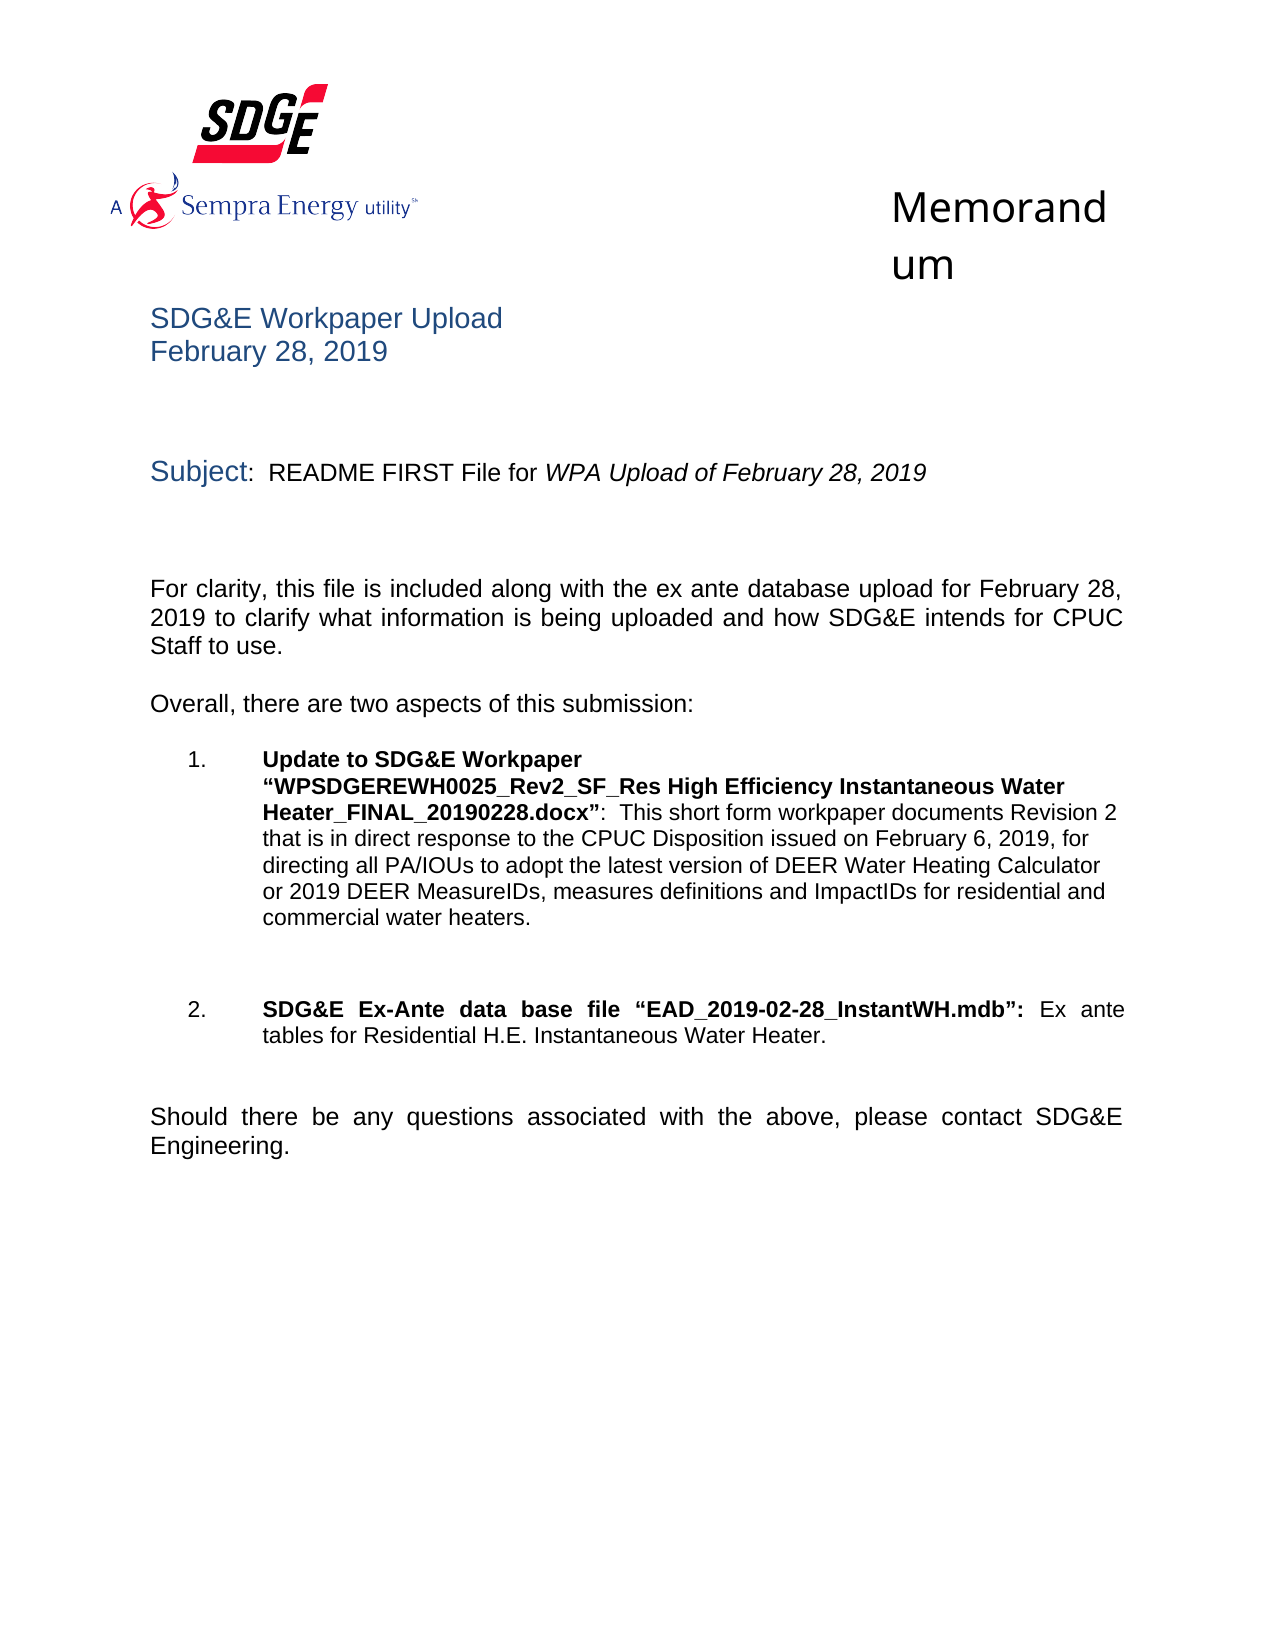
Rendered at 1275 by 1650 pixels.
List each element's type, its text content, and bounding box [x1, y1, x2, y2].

list Update to SDG&E Workpaper [187, 746, 1125, 773]
text SDG&E Workpaper Upload [150, 301, 1125, 334]
text For clarity, this file is included along with the ex ante database upload for February 28, 2019 to clarify what information is being uploaded and how SDG&E intends for CPUC Staff to use. [150, 574, 1125, 660]
text Should there be any questions associated with the above, please contact SDG&E Engineering. [150, 1102, 1125, 1160]
text February 28, 2019 [150, 334, 1125, 368]
text Subject: README FIRST File for WPA Upload of February 28, 2019 [150, 454, 1125, 487]
text Overall, there are two aspects of this submission: [150, 689, 1125, 717]
list “WPSDGEREWH0025_Rev2_SF_Res High Efficiency Instantaneous Water Heater_FINAL_20190228.docx”: This short form workpaper documents Revision 2 that is in direct response to the CPUC Disposition issued on February 6, 2019, for directing all PA/IOUs to adopt the latest version of DEER Water Heating Calculator or 2019 DEER MeasureIDs, measures definitions and ImpactIDs for residential and commercial water heaters. [262, 773, 1125, 931]
picture [110, 84, 418, 229]
list SDG&E Ex-Ante data base file “EAD_2019-02-28_InstantWH.mdb”: Ex ante tables for Residential H.E. Instantaneous Water Heater. [187, 996, 1125, 1049]
